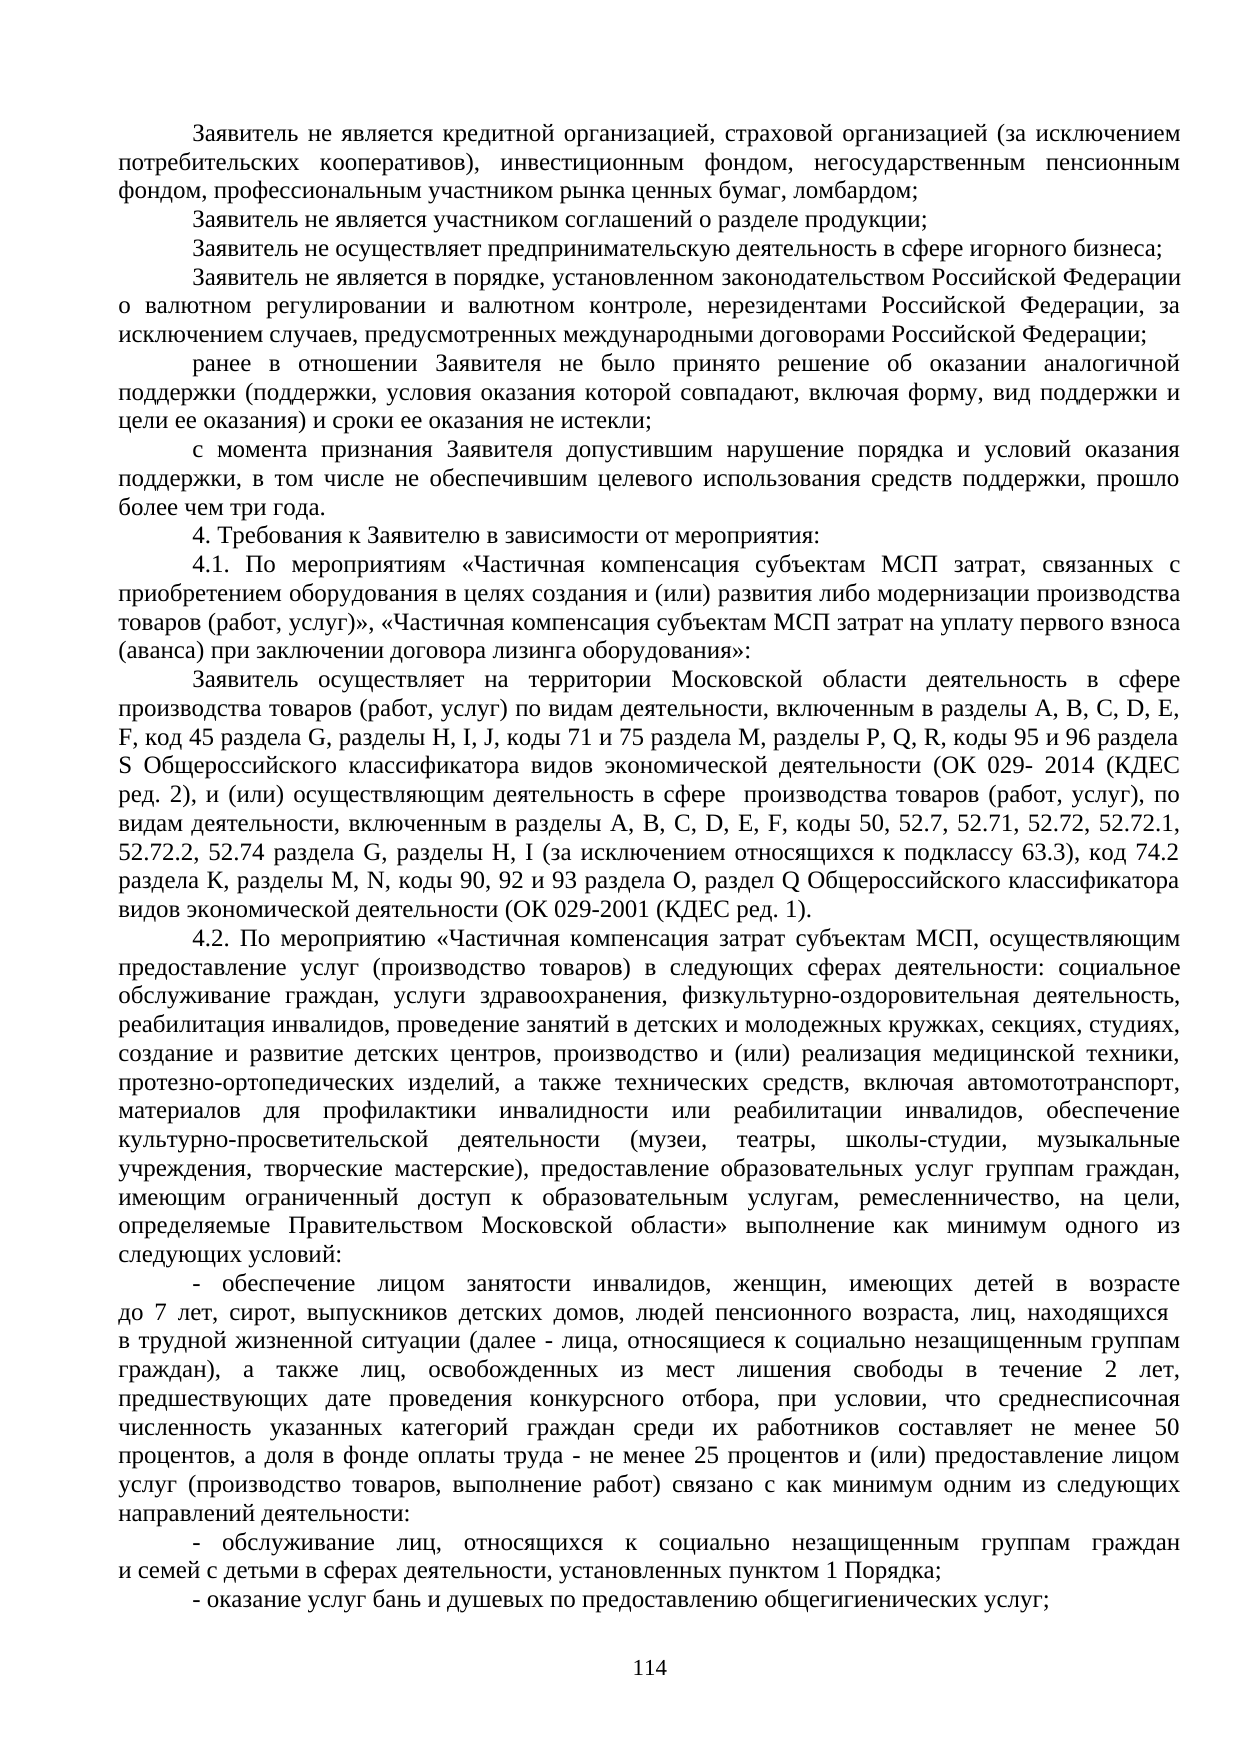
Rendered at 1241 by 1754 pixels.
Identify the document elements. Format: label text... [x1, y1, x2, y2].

text Заявитель не является в порядке, установленном законодательством Российской Федерации о валютном регулировании и валютном контроле, нерезидентами Российской Федерации, за исключением случаев, предусмотренных международными договорами Российской Федерации; [118, 262, 1181, 348]
text Заявитель не является участником соглашений о разделе продукции; [118, 204, 1181, 233]
text с момента признания Заявителя допустившим нарушение порядка и условий оказания поддержки, в том числе не обеспечившим целевого использования средств поддержки, прошло более чем три года. [118, 434, 1181, 521]
text 4.1. По мероприятиям «Частичная компенсация субъектам МСП затрат, связанных с приобретением оборудования в целях создания и (или) развития либо модернизации производства товаров (работ, услуг)», «Частичная компенсация субъектам МСП затрат на уплату первого взноса (аванса) при заключении договора лизинга оборудования»: [118, 549, 1181, 664]
text - обслуживание лиц, относящихся к социально незащищенным группам граждан и семей с детьми в сферах деятельности, установленных пунктом 1 Порядка; [118, 1527, 1181, 1584]
text Заявитель осуществляет на территории Московской области деятельность в сфере производства товаров (работ, услуг) по видам деятельности, включенным в разделы А, В, С, D, Е, F, код 45 раздела G, разделы Н, I, J, коды 71 и 75 раздела М, разделы Р, Q, R, коды 95 и 96 раздела S Общероссийского классификатора видов экономической деятельности (ОК 029- 2014 (КДЕС ред. 2), и (или) осуществляющим деятельность в сфере производства товаров (работ, услуг), по видам деятельности, включенным в разделы А, В, С, D, Е, F, коды 50, 52.7, 52.71, 52.72, 52.72.1, 52.72.2, 52.74 раздела G, разделы Н, I (за исключением относящихся к подклассу 63.3), код 74.2 раздела К, разделы М, N, коды 90, 92 и 93 раздела О, раздел Q Общероссийского классификатора видов экономической деятельности (ОК 029-2001 (КДЕС ред. 1). [118, 664, 1181, 923]
text 4. Требования к Заявителю в зависимости от мероприятия: [118, 521, 1181, 549]
text - обеспечение лицом занятости инвалидов, женщин, имеющих детей в возрасте до 7 лет, сирот, выпускников детских домов, людей пенсионного возраста, лиц, находящихся в трудной жизненной ситуации (далее - лица, относящиеся к социально незащищенным группам граждан), а также лиц, освобожденных из мест лишения свободы в течение 2 лет, предшествующих дате проведения конкурсного отбора, при условии, что среднесписочная численность указанных категорий граждан среди их работников составляет не менее 50 процентов, а доля в фонде оплаты труда - не менее 25 процентов и (или) предоставление лицом услуг (производство товаров, выполнение работ) связано с как минимум одним из следующих направлений деятельности: [118, 1268, 1181, 1527]
text Заявитель не осуществляет предпринимательскую деятельность в сфере игорного бизнеса; [118, 233, 1181, 262]
text - оказание услуг бань и душевых по предоставлению общегигиенических услуг; [118, 1584, 1181, 1613]
text ранее в отношении Заявителя не было принято решение об оказании аналогичной поддержки (поддержки, условия оказания которой совпадают, включая форму, вид поддержки и цели ее оказания) и сроки ее оказания не истекли; [118, 348, 1181, 434]
text Заявитель не является кредитной организацией, страховой организацией (за исключением потребительских кооперативов), инвестиционным фондом, негосударственным пенсионным фондом, профессиональным участником рынка ценных бумаг, ломбардом; [118, 118, 1181, 204]
text 4.2. По мероприятию «Частичная компенсация затрат субъектам МСП, осуществляющим предоставление услуг (производство товаров) в следующих сферах деятельности: социальное обслуживание граждан, услуги здравоохранения, физкультурно-оздоровительная деятельность, реабилитация инвалидов, проведение занятий в детских и молодежных кружках, секциях, студиях, создание и развитие детских центров, производство и (или) реализация медицинской техники, протезно-ортопедических изделий, а также технических средств, включая автомототранспорт, материалов для профилактики инвалидности или реабилитации инвалидов, обеспечение культурно-просветительской деятельности (музеи, театры, школы-студии, музыкальные учреждения, творческие мастерские), предоставление образовательных услуг группам граждан, имеющим ограниченный доступ к образовательным услугам, ремесленничество, на цели, определяемые Правительством Московской области» выполнение как минимум одного из следующих условий: [118, 923, 1181, 1268]
